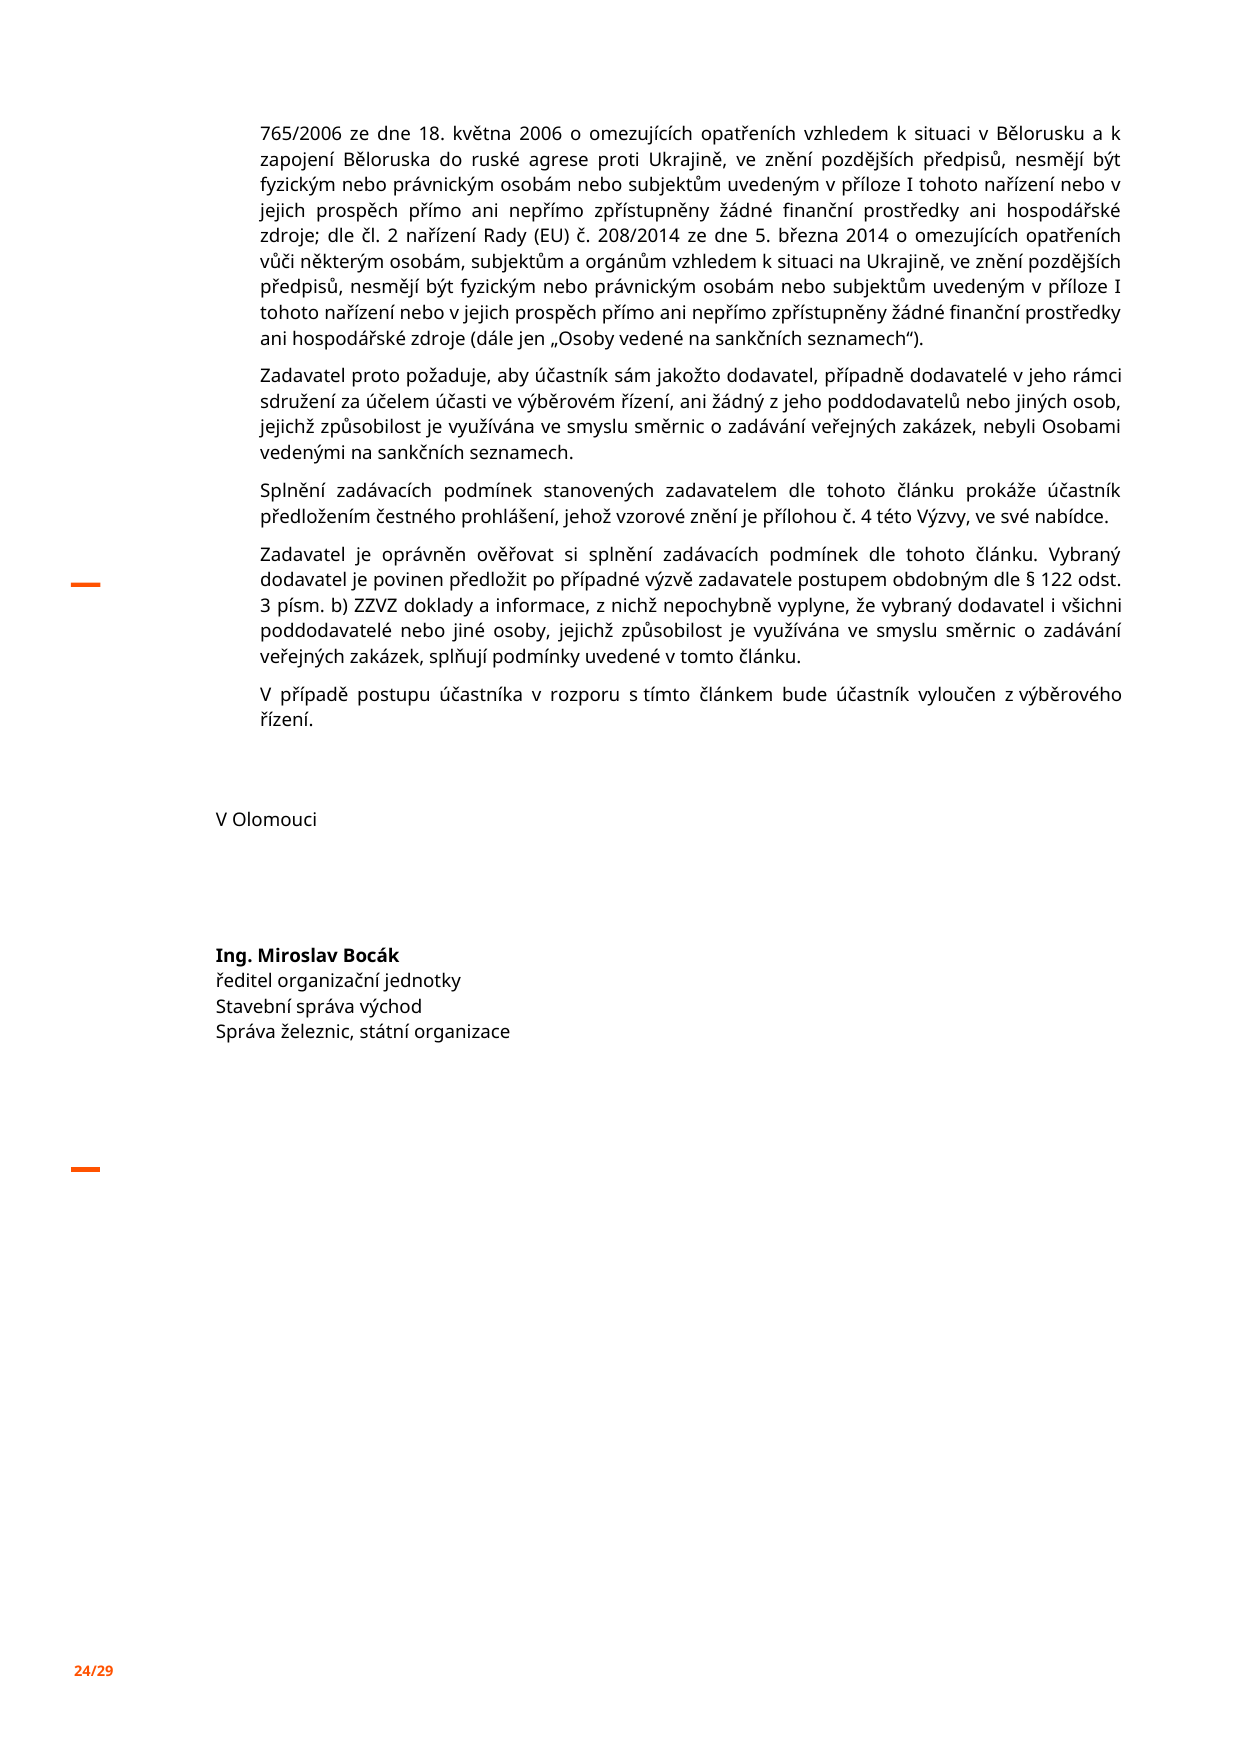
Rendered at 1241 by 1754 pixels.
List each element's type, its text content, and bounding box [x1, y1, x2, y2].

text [260, 223, 1122, 299]
text Splnění zadávacích podmínek stanovených zadavatelem dle tohoto článku prokáže účastník předložením čestného prohlášení, jehož vzorové znění je přílohou č. 4 této Výzvy, ve své nabídce. [260, 477, 1122, 528]
text Zadavatel proto požaduje, aby účastník sám jakožto dodavatel, případně dodavatelé v jeho rámci sdružení za účelem účasti ve výběrovém řízení, ani žádný z jeho poddodavatelů nebo jiných osob, jejichž způsobilost je využívána ve smyslu směrnic o zadávání veřejných zakázek, nebyli Osobami vedenými na sankčních seznamech. [260, 363, 1122, 465]
text Zadavatel je oprávněn ověřovat si splnění zadávacích podmínek dle tohoto článku. Vybraný dodavatel je povinen předložit po případné výzvě zadavatele postupem obdobným dle § 122 odst. 3 písm. b) ZZVZ doklady a informace, z nichž nepochybně vyplyne, že vybraný dodavatel i všichni poddodavatelé nebo jiné osoby, jejichž způsobilost je využívána ve smyslu směrnic o zadávání veřejných zakázek, splňují podmínky uvedené v tomto článku. [260, 541, 1122, 668]
text Správa železnic, státní organizace [216, 1018, 1122, 1044]
text Ing. Miroslav Bocák [216, 942, 1122, 967]
text ředitel organizační jednotky [216, 967, 1122, 993]
text V případě postupu účastníka v rozporu s tímto článkem bude účastník vyloučen z výběrového řízení. [260, 681, 1122, 732]
text Stavební správa východ [216, 993, 1122, 1018]
text V Olomouci [216, 799, 1122, 832]
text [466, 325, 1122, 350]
